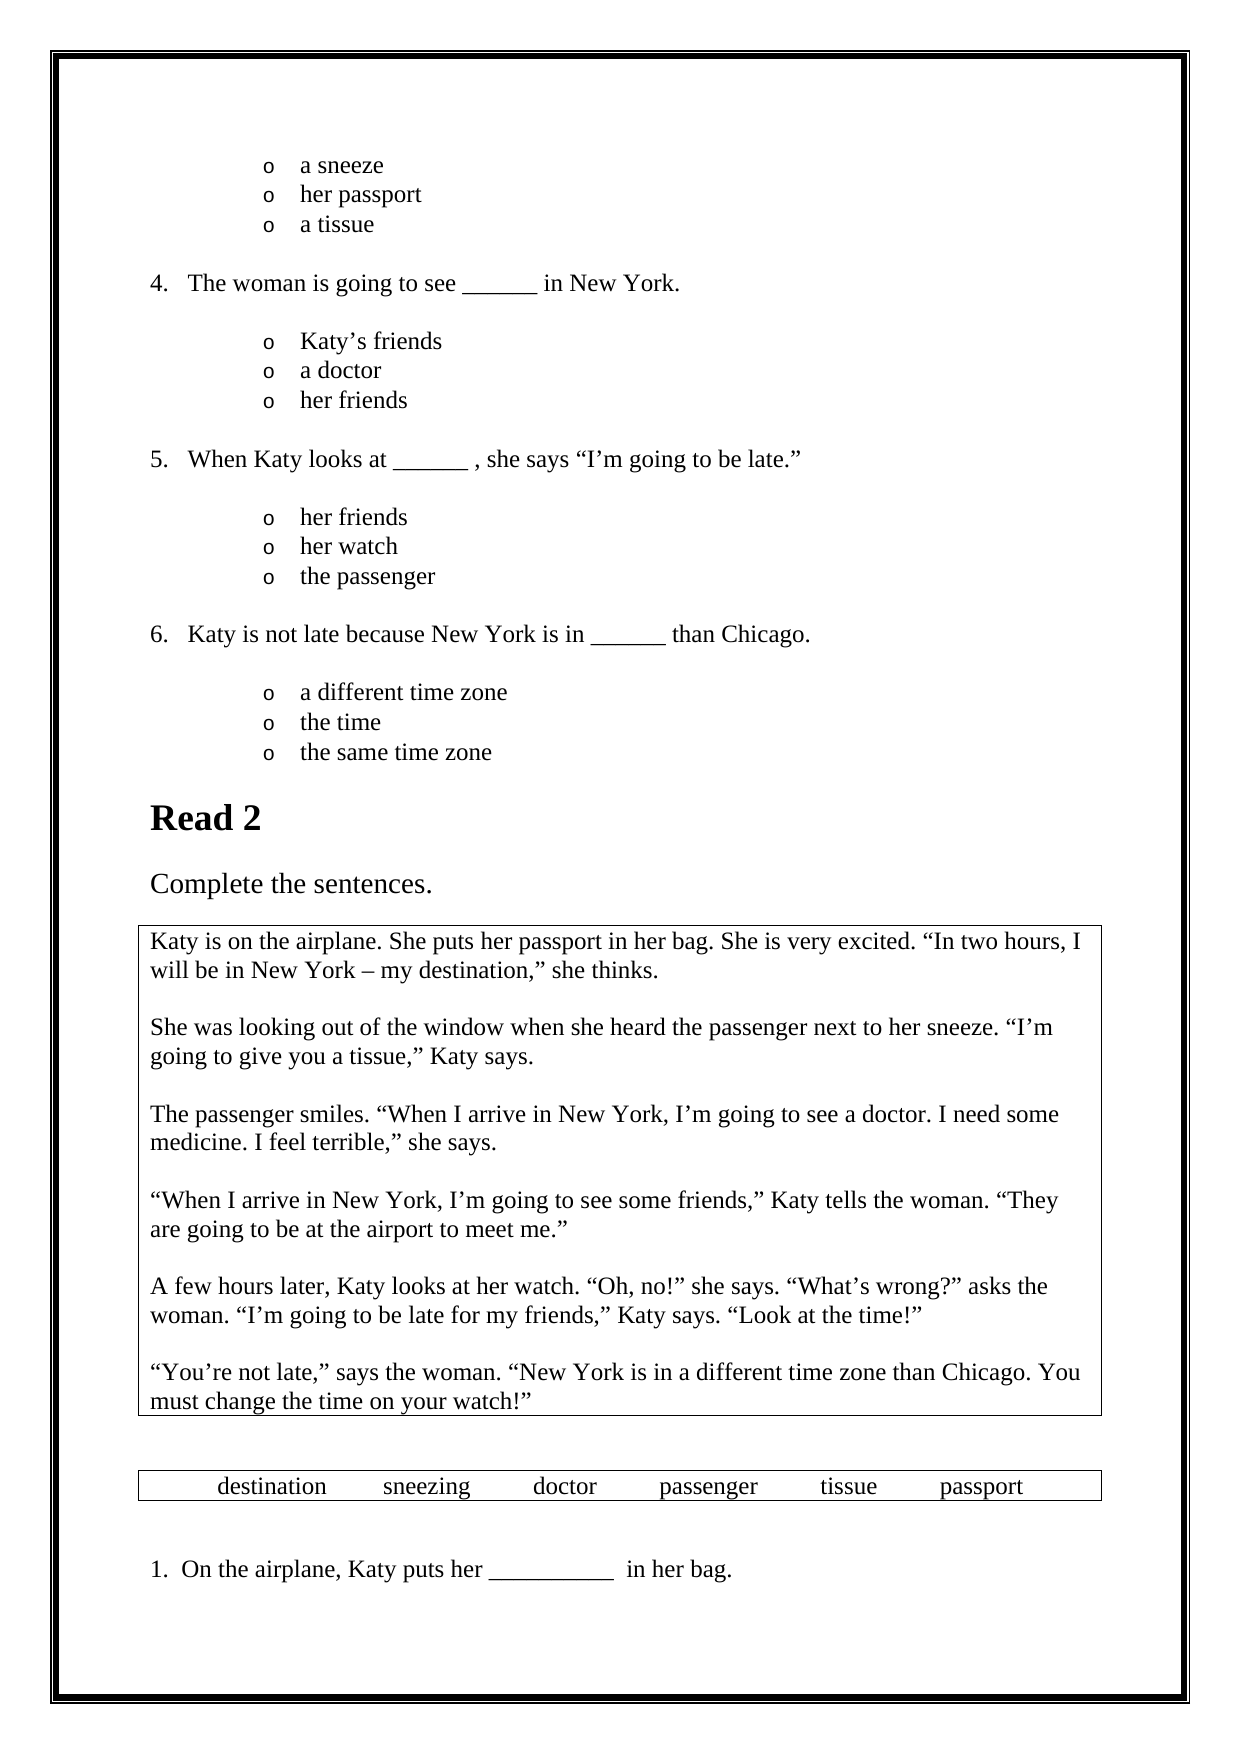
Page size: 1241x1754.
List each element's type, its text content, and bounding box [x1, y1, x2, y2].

text Complete the sentences. [150, 866, 1090, 899]
list a sneeze [262, 150, 1090, 179]
list her friends [262, 502, 1090, 531]
list Katy is not late because New York is in ______ than Chicago. [150, 619, 1090, 648]
list Katy’s friends [262, 326, 1090, 355]
list The woman is going to see ______ in New York. [150, 268, 1090, 297]
list her passport [262, 179, 1090, 209]
text Read 2 [150, 795, 1090, 838]
list the time [262, 707, 1090, 737]
list When Katy looks at ______ , she says “I’m going to be late.” [150, 444, 1090, 472]
list her friends [262, 385, 1090, 414]
table_header destination sneezing doctor passenger tissue passport [139, 1471, 1101, 1500]
list the passenger [262, 561, 1090, 590]
list a doctor [262, 355, 1090, 385]
list her watch [262, 531, 1090, 561]
list a different time zone [262, 677, 1090, 707]
text 1. On the airplane, Katy puts her __________ in her bag. [150, 1554, 1090, 1583]
list the same time zone [262, 737, 1090, 766]
list a tissue [262, 209, 1090, 239]
